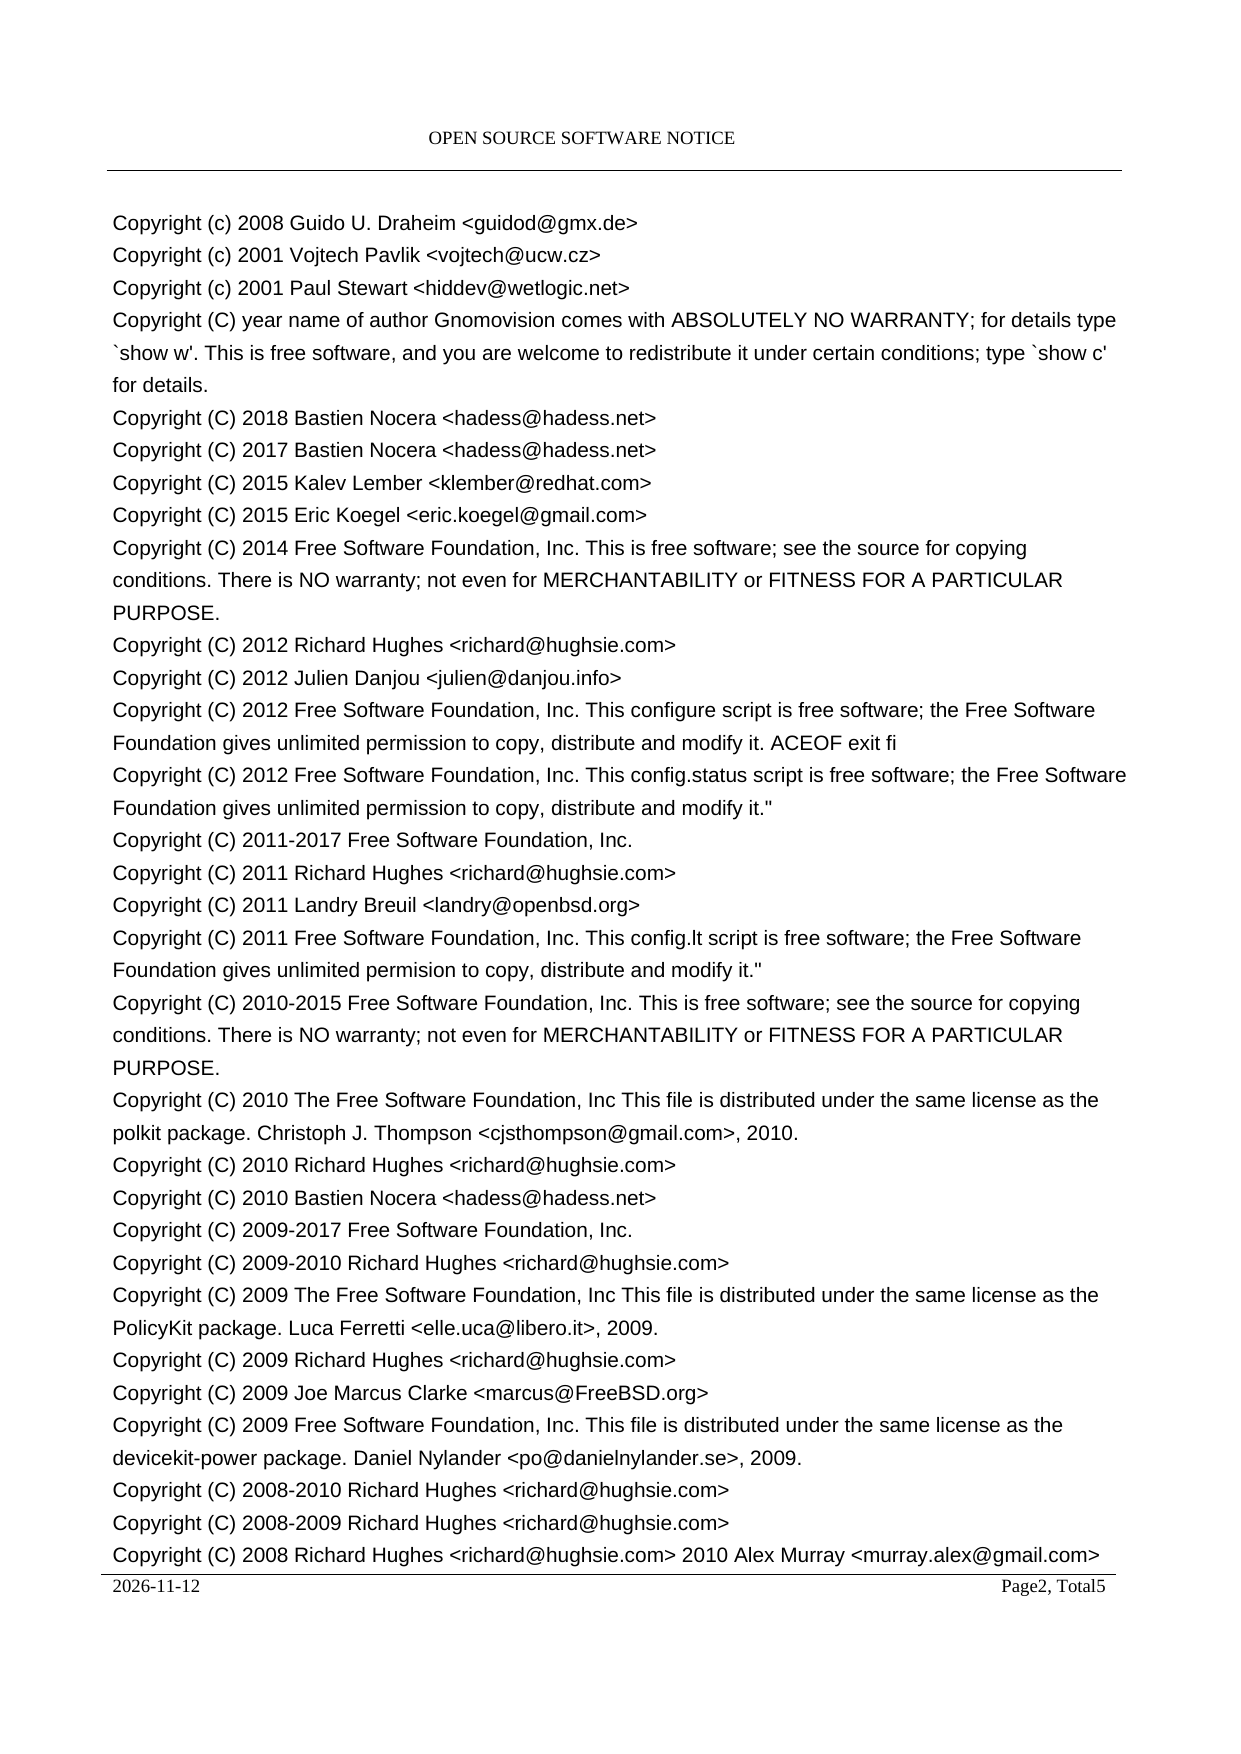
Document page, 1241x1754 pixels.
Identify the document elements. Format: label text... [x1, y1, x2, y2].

text Copyright (C) 2018 Bastien Nocera <hadess@hadess.net> [112, 401, 1128, 434]
text Copyright (C) 2012 Free Software Foundation, Inc. This config.status script is free software; the Free Software Foundation gives unlimited permission to copy, distribute and modify it." [112, 759, 1128, 824]
text Copyright (C) 2017 Bastien Nocera <hadess@hadess.net> [112, 434, 1128, 466]
text Copyright (C) 2009 Richard Hughes <richard@hughsie.com> [112, 1344, 1128, 1376]
text Copyright (c) 2008 Guido U. Draheim <guidod@gmx.de> [112, 206, 1128, 239]
text Copyright (C) 2009-2017 Free Software Foundation, Inc. [112, 1214, 1128, 1246]
text Copyright (C) 2008-2009 Richard Hughes <richard@hughsie.com> [112, 1506, 1128, 1539]
text Copyright (C) 2009 Joe Marcus Clarke <marcus@FreeBSD.org> [112, 1376, 1128, 1409]
text Copyright (C) 2010 Richard Hughes <richard@hughsie.com> [112, 1149, 1128, 1181]
text Copyright (C) 2015 Kalev Lember <klember@redhat.com> [112, 466, 1128, 499]
text Copyright (C) 2009 The Free Software Foundation, Inc This file is distributed under the same license as the PolicyKit package. Luca Ferretti <elle.uca@libero.it>, 2009. [112, 1279, 1128, 1344]
text Copyright (C) 2009-2010 Richard Hughes <richard@hughsie.com> [112, 1246, 1128, 1279]
text Copyright (C) 2011 Free Software Foundation, Inc. This config.lt script is free software; the Free Software Foundation gives unlimited permision to copy, distribute and modify it." [112, 921, 1128, 986]
text Copyright (C) 2014 Free Software Foundation, Inc. This is free software; see the source for copying conditions. There is NO warranty; not even for MERCHANTABILITY or FITNESS FOR A PARTICULAR PURPOSE. [112, 531, 1128, 629]
text Copyright (C) 2008 Richard Hughes <richard@hughsie.com> 2010 Alex Murray <murray.alex@gmail.com> [112, 1539, 1128, 1571]
text Copyright (C) 2012 Richard Hughes <richard@hughsie.com> [112, 629, 1128, 661]
text Copyright (C) 2011 Landry Breuil <landry@openbsd.org> [112, 889, 1128, 921]
text Copyright (C) 2010-2015 Free Software Foundation, Inc. This is free software; see the source for copying conditions. There is NO warranty; not even for MERCHANTABILITY or FITNESS FOR A PARTICULAR PURPOSE. [112, 986, 1128, 1084]
text Copyright (C) year name of author Gnomovision comes with ABSOLUTELY NO WARRANTY; for details type `show w'. This is free software, and you are welcome to redistribute it under certain conditions; type `show c' for details. [112, 304, 1128, 401]
text Copyright (C) 2015 Eric Koegel <eric.koegel@gmail.com> [112, 499, 1128, 531]
text Copyright (C) 2010 The Free Software Foundation, Inc This file is distributed under the same license as the polkit package. Christoph J. Thompson <cjsthompson@gmail.com>, 2010. [112, 1084, 1128, 1149]
text Copyright (C) 2010 Bastien Nocera <hadess@hadess.net> [112, 1181, 1128, 1214]
text Copyright (C) 2012 Free Software Foundation, Inc. This configure script is free software; the Free Software Foundation gives unlimited permission to copy, distribute and modify it. ACEOF exit fi [112, 694, 1128, 759]
text Copyright (c) 2001 Vojtech Pavlik <vojtech@ucw.cz> [112, 239, 1128, 271]
text Copyright (C) 2009 Free Software Foundation, Inc. This file is distributed under the same license as the devicekit-power package. Daniel Nylander <po@danielnylander.se>, 2009. [112, 1409, 1128, 1474]
text Copyright (C) 2011-2017 Free Software Foundation, Inc. [112, 824, 1128, 856]
text Copyright (C) 2011 Richard Hughes <richard@hughsie.com> [112, 856, 1128, 889]
text Copyright (c) 2001 Paul Stewart <hiddev@wetlogic.net> [112, 271, 1128, 304]
text Copyright (C) 2008-2010 Richard Hughes <richard@hughsie.com> [112, 1474, 1128, 1506]
text Copyright (C) 2012 Julien Danjou <julien@danjou.info> [112, 661, 1128, 694]
